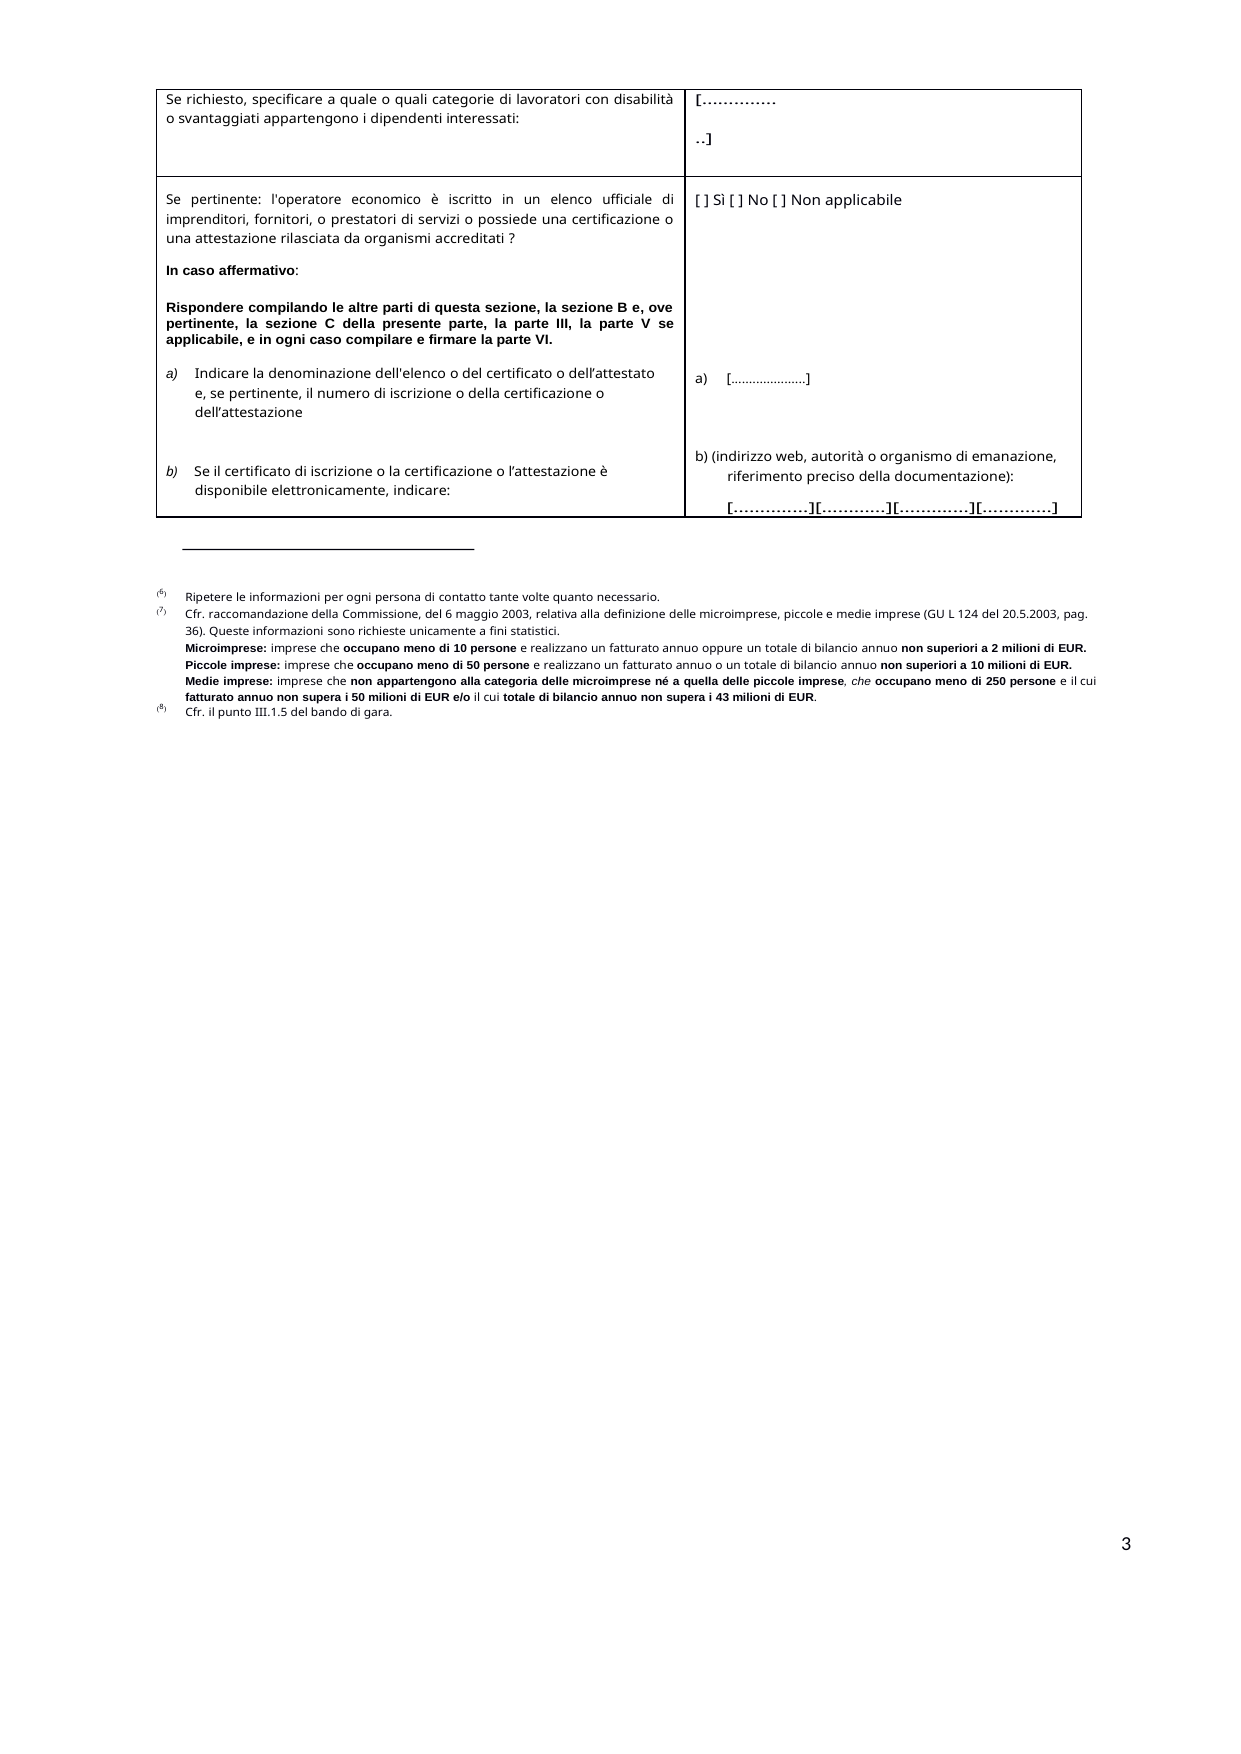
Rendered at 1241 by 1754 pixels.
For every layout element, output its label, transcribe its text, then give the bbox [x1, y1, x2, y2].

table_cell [157, 90, 684, 176]
text (8) Cfr. il punto III.1.5 del bando di gara. [157, 706, 1196, 719]
text (6) Ripetere le informazioni per ogni persona di contatto tante volte quanto necessario. [157, 590, 1196, 604]
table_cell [686, 90, 1081, 176]
table_cell Se pertinente: l'operatore economico è iscritto in un elenco ufficiale di imprenditori, fornitori, o prestatori di servizi o possiede una certificazione o una attestazione rilasciata da organismi accreditati ? In caso affermativo: Rispondere compilando le altre parti di questa sezione, e, ove pertinente, della presente parte, , se applicabile, e in ogni caso compilare e firmare Indicare la denominazione dell'elenco o del certificato o dell’attestato e, se pertinente, il numero di iscrizione o della certificazione o dell’attestazione Se il certificato di iscrizione o la certificazione o l’attestazione è disponibile elettronicamente, indicare: [157, 177, 684, 516]
text (7) Cfr. raccomandazione della Commissione, del 6 maggio 2003, relativa alla definizione delle microimprese, piccole e medie imprese (GU L 124 del 20.5.2003, pag. 36). Queste informazioni sono richieste unicamente a fini statistici. [156, 604, 1107, 639]
table_cell [ ] Sì [ ] No [ ] Non applicabile a) [ ] b) (indirizzo web, autorità o organismo di emanazione, riferimento preciso della documentazione): [………..…][…………][……….…][……….…] [686, 177, 1081, 516]
text Microimprese: imprese che occupano meno di 10 persone e realizzano un fatturato annuo oppure un totale di bilancio annuo non superiori a 2 milioni di EUR. Piccole imprese: imprese che occupano meno di 50 persone e realizzano un fatturato annuo o un totale di bilancio annuo non superiori a 10 milioni di EUR. Medie imprese: imprese che non appartengono alla categoria delle microimprese né a quella delle piccole imprese, che occupano meno di 250 persone e il cui fatturato annuo non supera i 50 milioni di EUR e/o il cui totale di bilancio annuo non supera i 43 milioni di EUR. [185, 640, 1107, 705]
